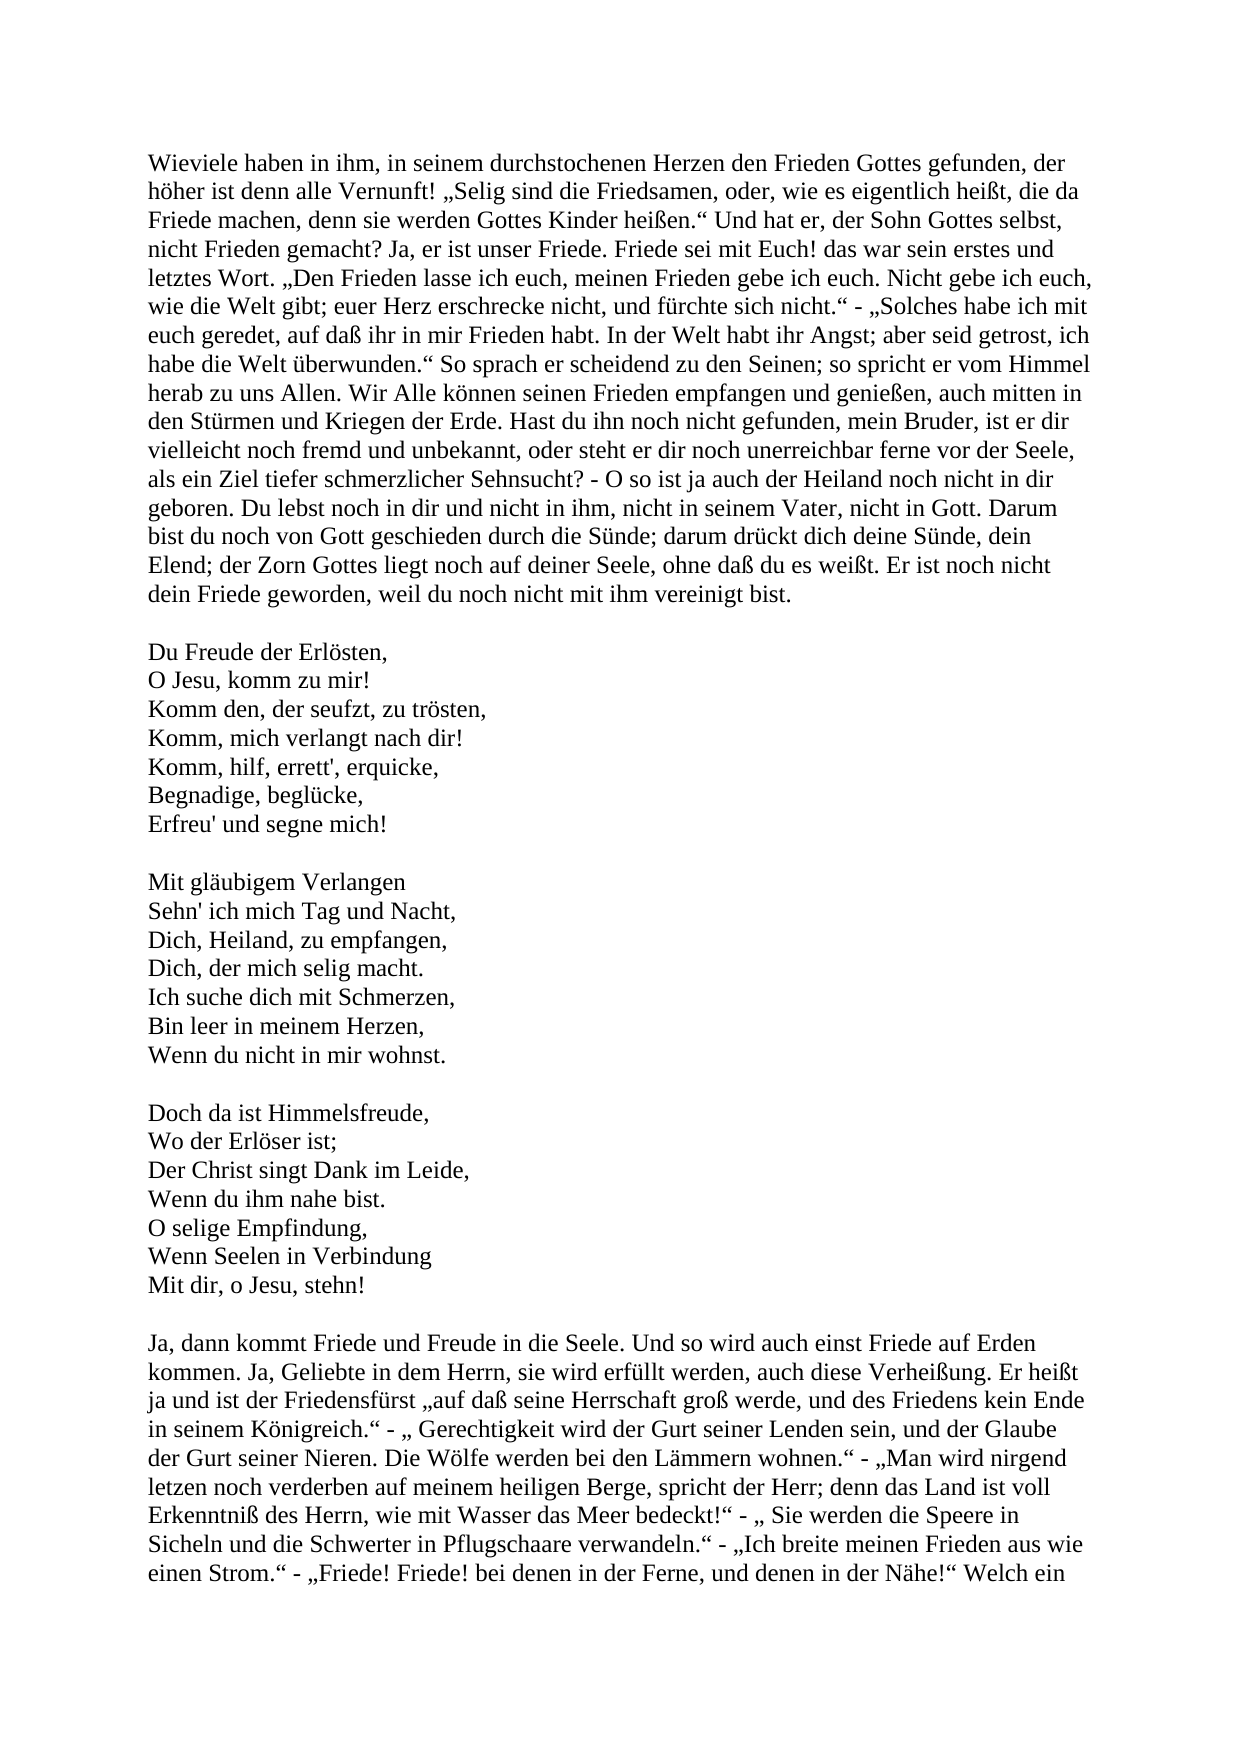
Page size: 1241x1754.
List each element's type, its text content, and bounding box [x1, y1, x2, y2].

text Mit gläubigem Verlangen Sehn' ich mich Tag und Nacht, Dich, Heiland, zu empfangen, Dich, der mich selig macht. Ich suche dich mit Schmerzen, Bin leer in meinem Herzen, Wenn du nicht in mir wohnst. [148, 867, 1093, 1068]
text Du Freude der Erlösten, O Jesu, komm zu mir! Komm den, der seufzt, zu trösten, Komm, mich verlangt nach dir! Komm, hilf, errett', erquicke, Begnadige, beglücke, Erfreu' und segne mich! [148, 637, 1093, 838]
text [148, 1328, 1093, 1587]
text Doch da ist Himmelsfreude, Wo der Erlöser ist; Der Christ singt Dank im Leide, Wenn du ihm nahe bist. O selige Empfindung, Wenn Seelen in Verbindung Mit dir, o Jesu, stehn! [148, 1098, 1093, 1299]
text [148, 148, 1093, 608]
